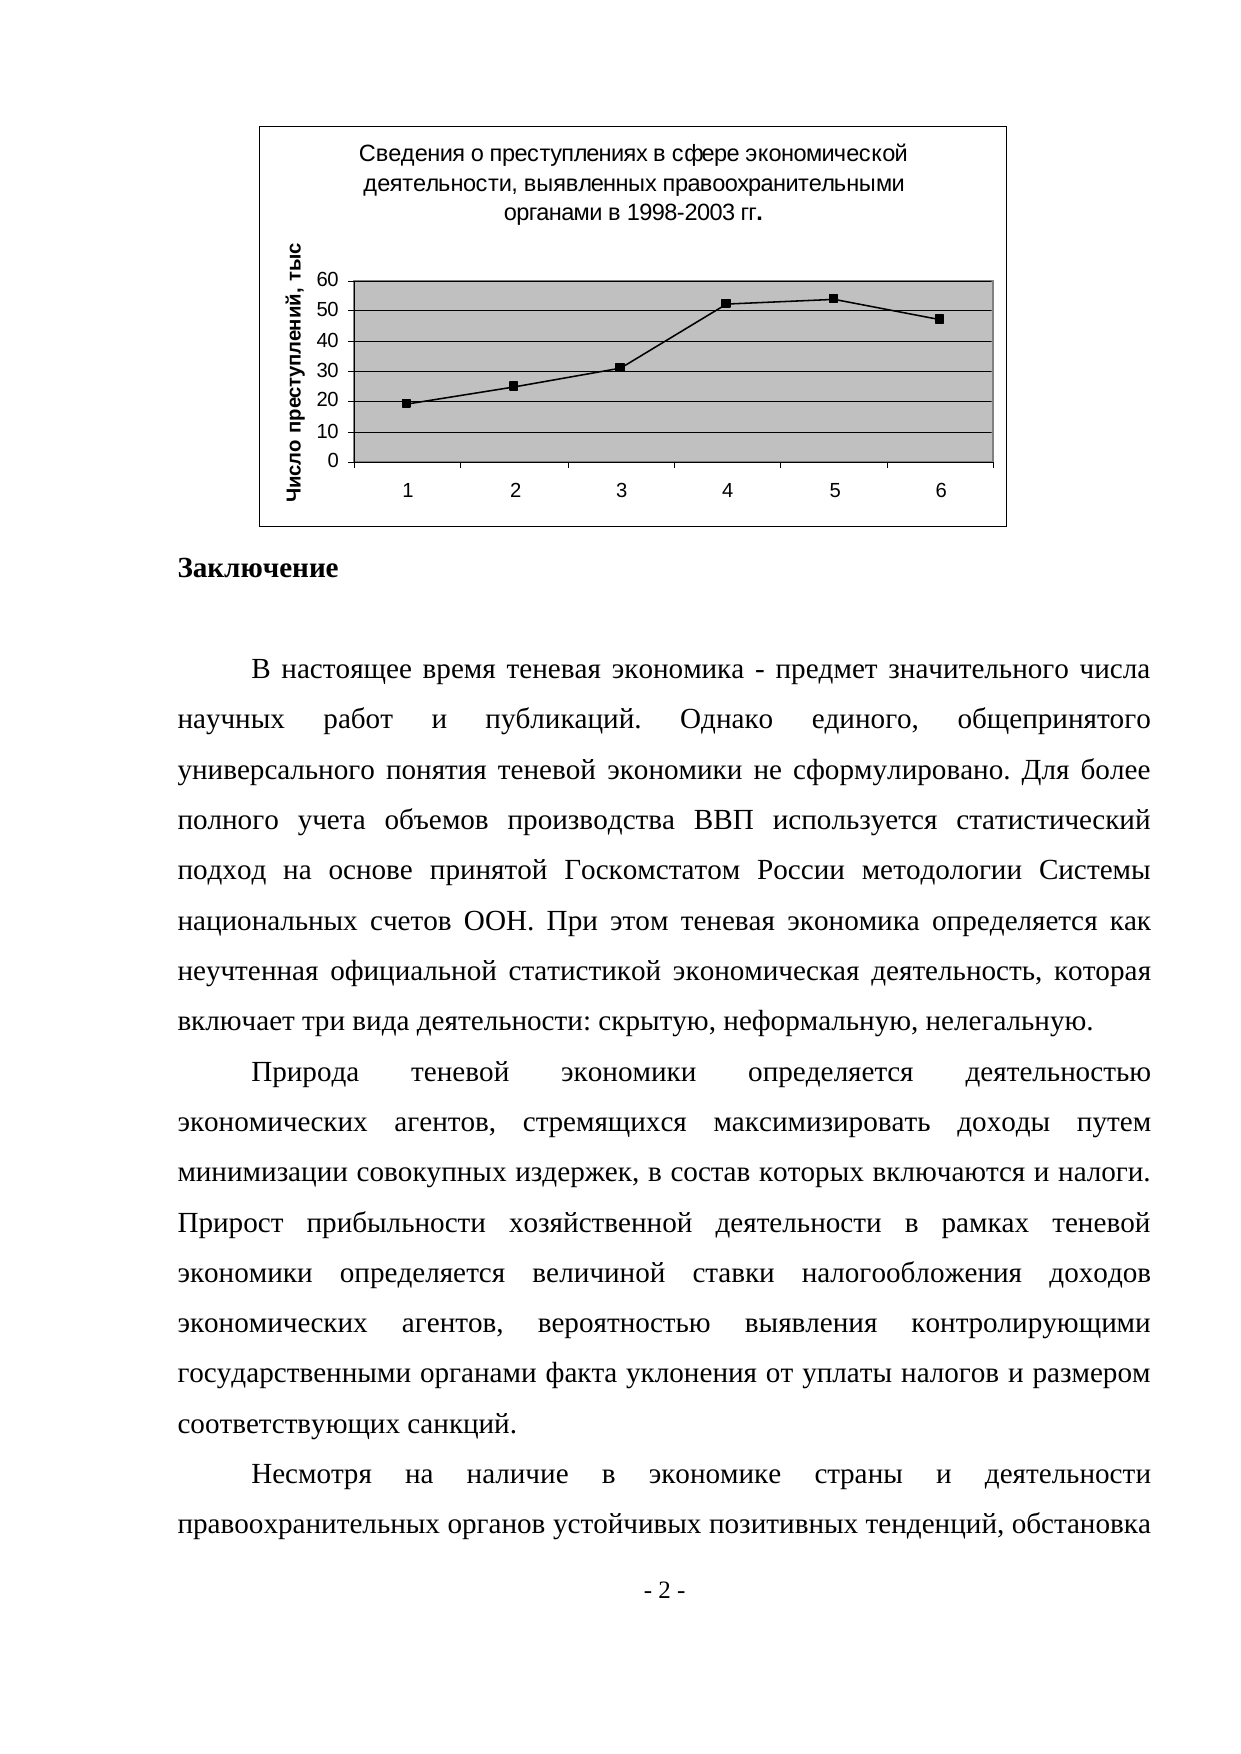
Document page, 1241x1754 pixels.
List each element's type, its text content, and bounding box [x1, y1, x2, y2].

text В настоящее время теневая экономика - предмет значительного числа научных работ и публикаций. Однако единого, общепринятого универсального понятия теневой экономики не сформулировано. Для более полного учета объемов производства ВВП используется статистический подход на основе принятой Госкомстатом России методологии Системы национальных счетов ООН. При этом теневая экономика определяется как неучтенная официальной статистикой экономическая деятельность, которая включает три вида деятельности: скрытую, неформальную, нелегальную. [177, 651, 1152, 1037]
text Природа теневой экономики определяется деятельностью экономических агентов, стремящихся максимизировать доходы путем минимизации совокупных издержек, в состав которых включаются и налоги. Прирост прибыльности хозяйственной деятельности в рамках теневой экономики определяется ве-личиной ставки налогообложения доходов экономических агентов, вероятностью выявления контролирующими государственными органами факта уклонения от уплаты налогов и размером соответствующих санкций. [177, 1054, 1152, 1439]
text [177, 1456, 1152, 1540]
text Заключение [177, 118, 1152, 584]
